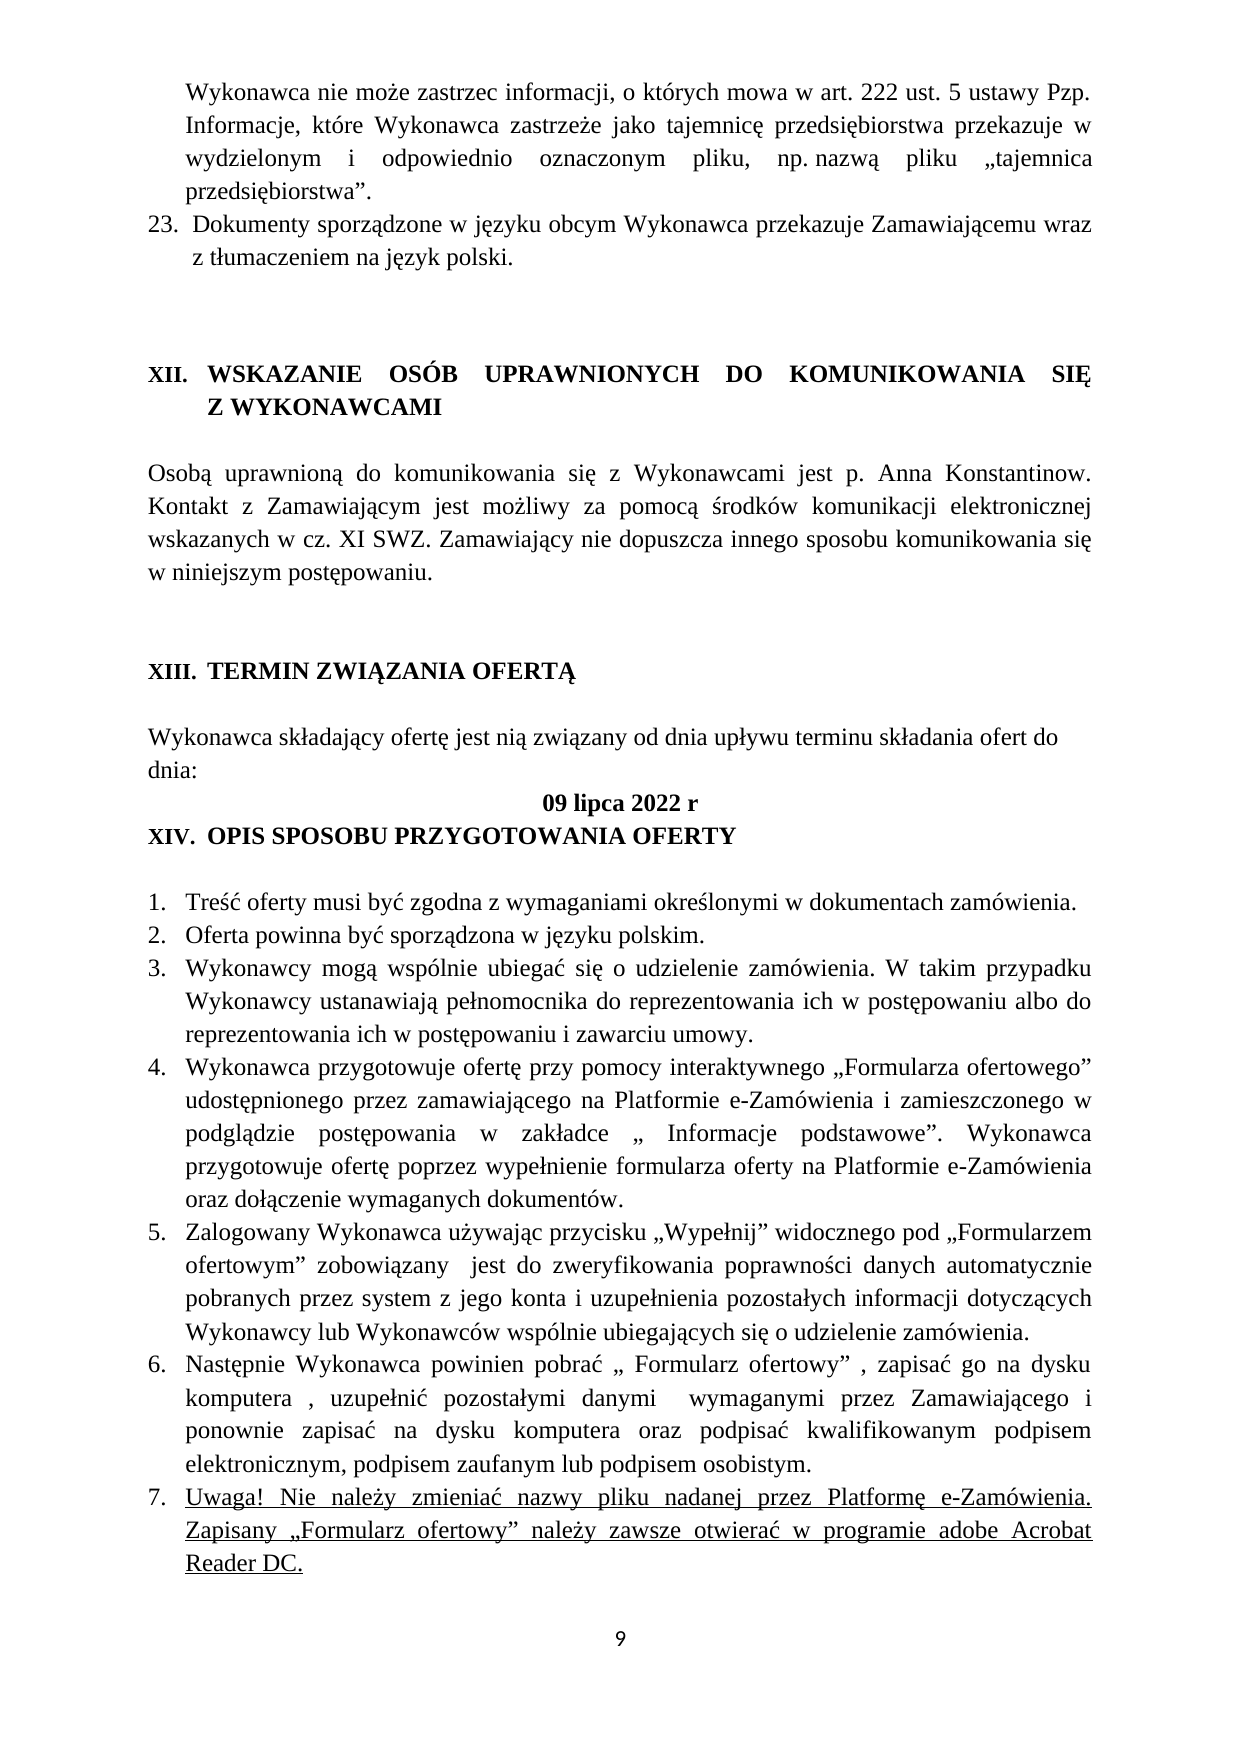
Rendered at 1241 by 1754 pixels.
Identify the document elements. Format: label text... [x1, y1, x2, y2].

list Wykonawca przygotowuje ofertę przy pomocy interaktywnego „Formularza ofertowego” udostępnionego przez zamawiającego na Platformie e-Zamówienia i zamieszczonego w podglądzie postępowania w zakładce „ Informacje podstawowe”. Wykonawca przygotowuje ofertę poprzez wypełnienie formularza oferty na Platformie e-Zamówienia oraz dołączenie wymaganych dokumentów. [148, 1052, 1092, 1213]
list Uwaga! Nie należy zmieniać nazwy pliku nadanej przez Platformę e-Zamówienia. Zapisany „Formularz ofertowy” należy zawsze otwierać w programie adobe Acrobat Reader DC. [148, 1482, 1092, 1576]
text Osobą uprawnioną do komunikowania się z Wykonawcami jest p. Anna Konstantinow. Kontakt z Zamawiającym jest możliwy za pomocą środków komunikacji elektronicznej wskazanych w cz. XI SWZ. Zamawiający nie dopuszcza innego sposobu komunikowania się w niniejszym postępowaniu. [148, 458, 1092, 586]
list TERMIN ZWIĄZANIA OFERTĄ [148, 656, 1092, 685]
list Dokumenty sporządzone w języku obcym Wykonawca przekazuje Zamawiającemu wraz z tłumaczeniem na język polski. [148, 209, 1092, 271]
text Wykonawca nie może zastrzec informacji, o których mowa w art. 222 ust. 5 ustawy Pzp. Informacje, które Wykonawca zastrzeże jako tajemnicę przedsiębiorstwa przekazuje w wydzielonym i odpowiednio oznaczonym pliku, np. nazwą pliku „tajemnica przedsiębiorstwa”. [185, 77, 1092, 204]
list Następnie Wykonawca powinien pobrać „ Formularz ofertowy” , zapisać go na dysku komputera , uzupełnić pozostałymi danymi wymaganymi przez Zamawiającego i ponownie zapisać na dysku komputera oraz podpisać kwalifikowanym podpisem elektronicznym, podpisem zaufanym lub podpisem osobistym. [148, 1349, 1092, 1477]
list OPIS SPOSOBU PRZYGOTOWANIA OFERTY [148, 821, 1092, 850]
text 09 lipca 2022 r [148, 788, 1092, 817]
list WSKAZANIE OSÓB UPRAWNIONYCH DO KOMUNIKOWANIA SIĘ Z WYKONAWCAMI [148, 359, 1092, 421]
list Treść oferty musi być zgodna z wymaganiami określonymi w dokumentach zamówienia. [148, 887, 1092, 916]
list Oferta powinna być sporządzona w języku polskim. [148, 920, 1092, 949]
list Wykonawcy mogą wspólnie ubiegać się o udzielenie zamówienia. W takim przypadku Wykonawcy ustanawiają pełnomocnika do reprezentowania ich w postępowaniu albo do reprezentowania ich w postępowaniu i zawarciu umowy. [148, 953, 1092, 1048]
list Zalogowany Wykonawca używając przycisku „Wypełnij” widocznego pod „Formularzem ofertowym” zobowiązany jest do zweryfikowania poprawności danych automatycznie pobranych przez system z jego konta i uzupełnienia pozostałych informacji dotyczących Wykonawcy lub Wykonawców wspólnie ubiegających się o udzielenie zamówienia. [148, 1217, 1092, 1345]
text Wykonawca składający ofertę jest nią związany od dnia upływu terminu składania ofert do dnia: [148, 722, 1092, 784]
